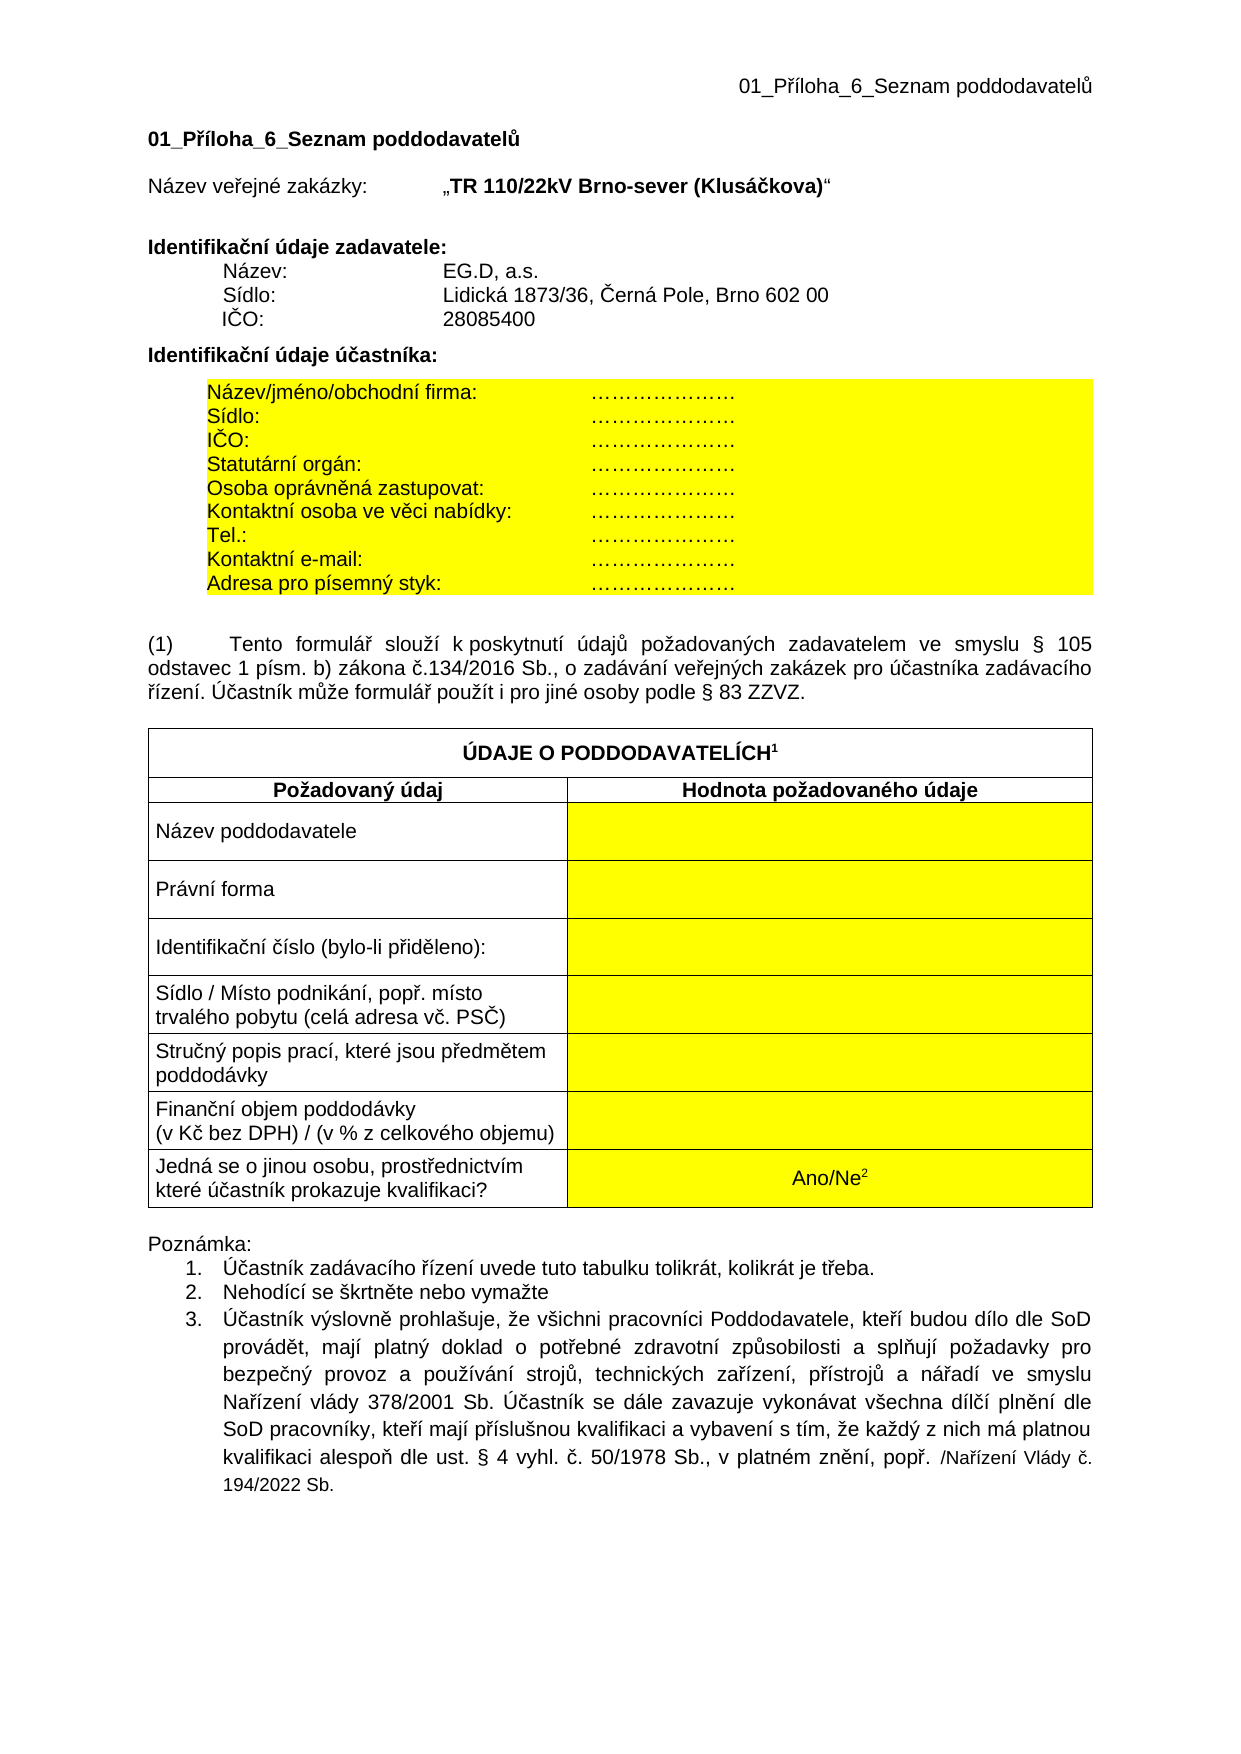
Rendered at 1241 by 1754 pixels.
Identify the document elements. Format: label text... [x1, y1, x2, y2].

table_cell Hodnota požadovaného údaje [568, 778, 1092, 802]
list Název: EG.D, a.s. [223, 259, 1093, 283]
list Kontaktní e-mail: ………………… [207, 547, 1093, 571]
table_cell Požadovaný údaj [149, 778, 567, 802]
table_header Údaje o poddodavatelích1 [149, 729, 1092, 777]
list Účastník výslovně prohlašuje, že všichni pracovníci Poddodavatele, kteří budou dílo dle SoD provádět, mají platný doklad o potřebné zdravotní způsobilosti a splňují požadavky pro bezpečný provoz a používání strojů, technických zařízení, přístrojů a nářadí ve smyslu Nařízení vlády 378/2001 Sb. Účastník se dále zavazuje vykonávat všechna dílčí plnění dle SoD pracovníky, kteří mají příslušnou kvalifikaci a vybavení s tím, že každý z nich má platnou kvalifikaci alespoň dle ust. § 4 vyhl. č. 50/1978 Sb., v platném znění, popř. /Nařízení Vlády č. 194/2022 Sb. [185, 1307, 1093, 1496]
table_cell Ano/Ne2 [568, 1150, 1092, 1207]
list Název veřejné zakázky: „TR 110/22kV Brno-sever (Klusáčkova)“ [148, 174, 1093, 198]
table_cell Sídlo / Místo podnikání, popř. místo trvalého pobytu (celá adresa vč. PSČ) [149, 976, 567, 1033]
list Kontaktní osoba ve věci nabídky: ………………… [207, 499, 1093, 523]
table_cell Název poddodavatele [149, 803, 567, 860]
text Tento formulář slouží k poskytnutí údajů požadovaných zadavatelem ve smyslu § 105 odstavec 1 písm. b) zákona č.134/2016 Sb., o zadávání veřejných zakázek pro účastníka zadávacího řízení. Účastník může formulář použít i pro jiné osoby podle § 83 ZZVZ. [148, 632, 1093, 703]
table_cell [568, 861, 1092, 918]
list Statutární orgán: ………………… [207, 451, 1093, 475]
table_cell [568, 1034, 1092, 1091]
list Identifikační údaje zadavatele: [148, 235, 1093, 259]
table_cell [568, 919, 1092, 975]
list Osoba oprávněná zastupovat: ………………… [207, 475, 1093, 499]
text Poznámka: [148, 1232, 1093, 1256]
table_cell Právní forma [149, 861, 567, 918]
list Název/jméno/obchodní firma: ………………… [207, 379, 1093, 403]
list Účastník zadávacího řízení uvede tuto tabulku tolikrát, kolikrát je třeba. [185, 1256, 1093, 1279]
list Identifikační údaje účastníka: [148, 343, 1093, 367]
table_cell Jedná se o jinou osobu, prostřednictvím které účastník prokazuje kvalifikaci? [149, 1150, 567, 1207]
table_cell Stručný popis prací, které jsou předmětem poddodávky [149, 1034, 567, 1091]
list Adresa pro písemný styk: ………………… [207, 571, 1093, 595]
list 01_Příloha_6_Seznam poddodavatelů [148, 126, 1093, 150]
table_cell [568, 976, 1092, 1033]
list IČO: 28085400 [148, 307, 1093, 331]
list Nehodící se škrtněte nebo vymažte [185, 1279, 1093, 1303]
table_cell Identifikační číslo (bylo-li přiděleno): [149, 919, 567, 975]
list Sídlo: Lidická 1873/36, Černá Pole, Brno 602 00 [223, 283, 1093, 307]
list Tel.: ………………… [207, 523, 1093, 547]
table_cell Finanční objem poddodávky (v Kč bez DPH) / (v % z celkového objemu) [149, 1092, 567, 1149]
table_cell [568, 1092, 1092, 1149]
list IČO: ………………… [207, 427, 1093, 451]
table_cell [568, 803, 1092, 860]
list Sídlo: ………………… [207, 403, 1093, 427]
